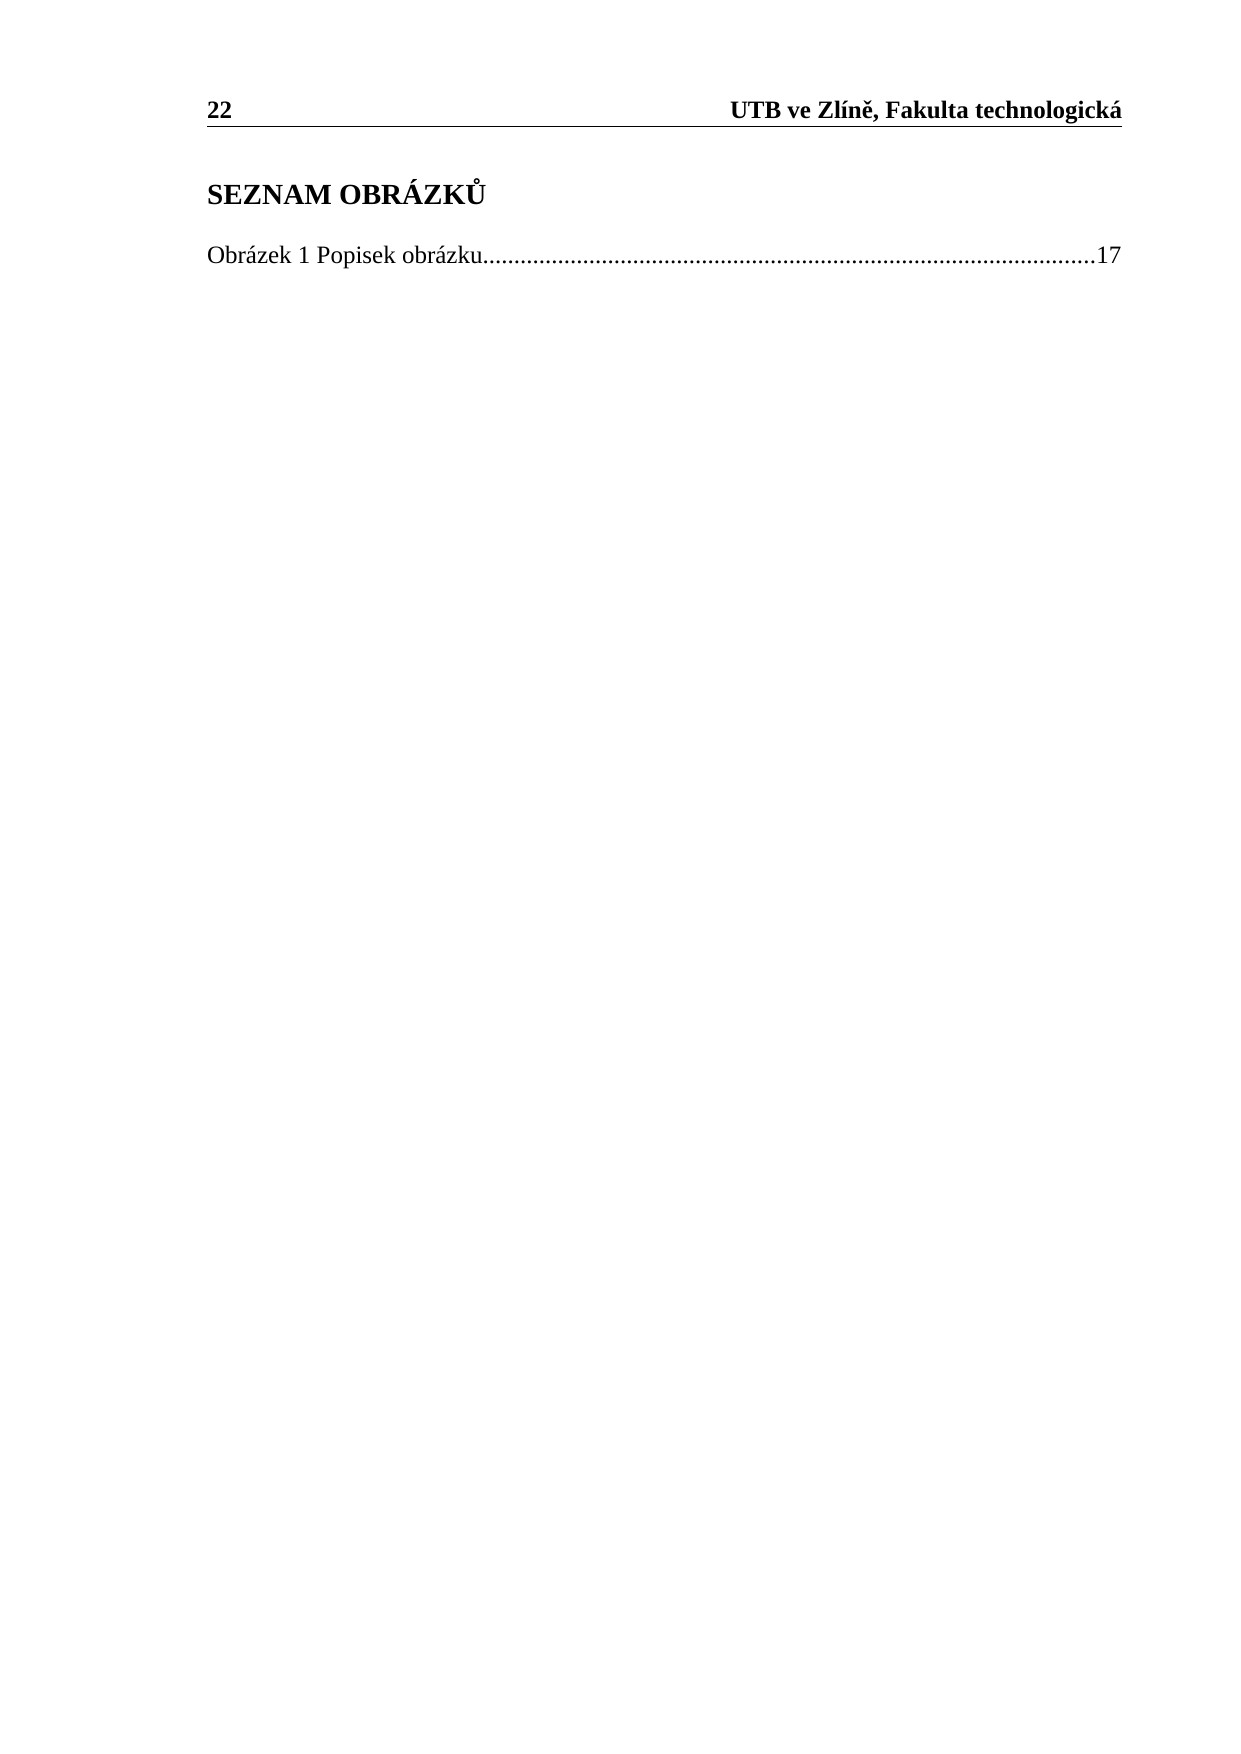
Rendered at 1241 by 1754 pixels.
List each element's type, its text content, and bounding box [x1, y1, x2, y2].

text Obrázek 1 Popisek obrázku 17 [207, 240, 1122, 269]
text Seznam obrázků [207, 177, 1122, 211]
